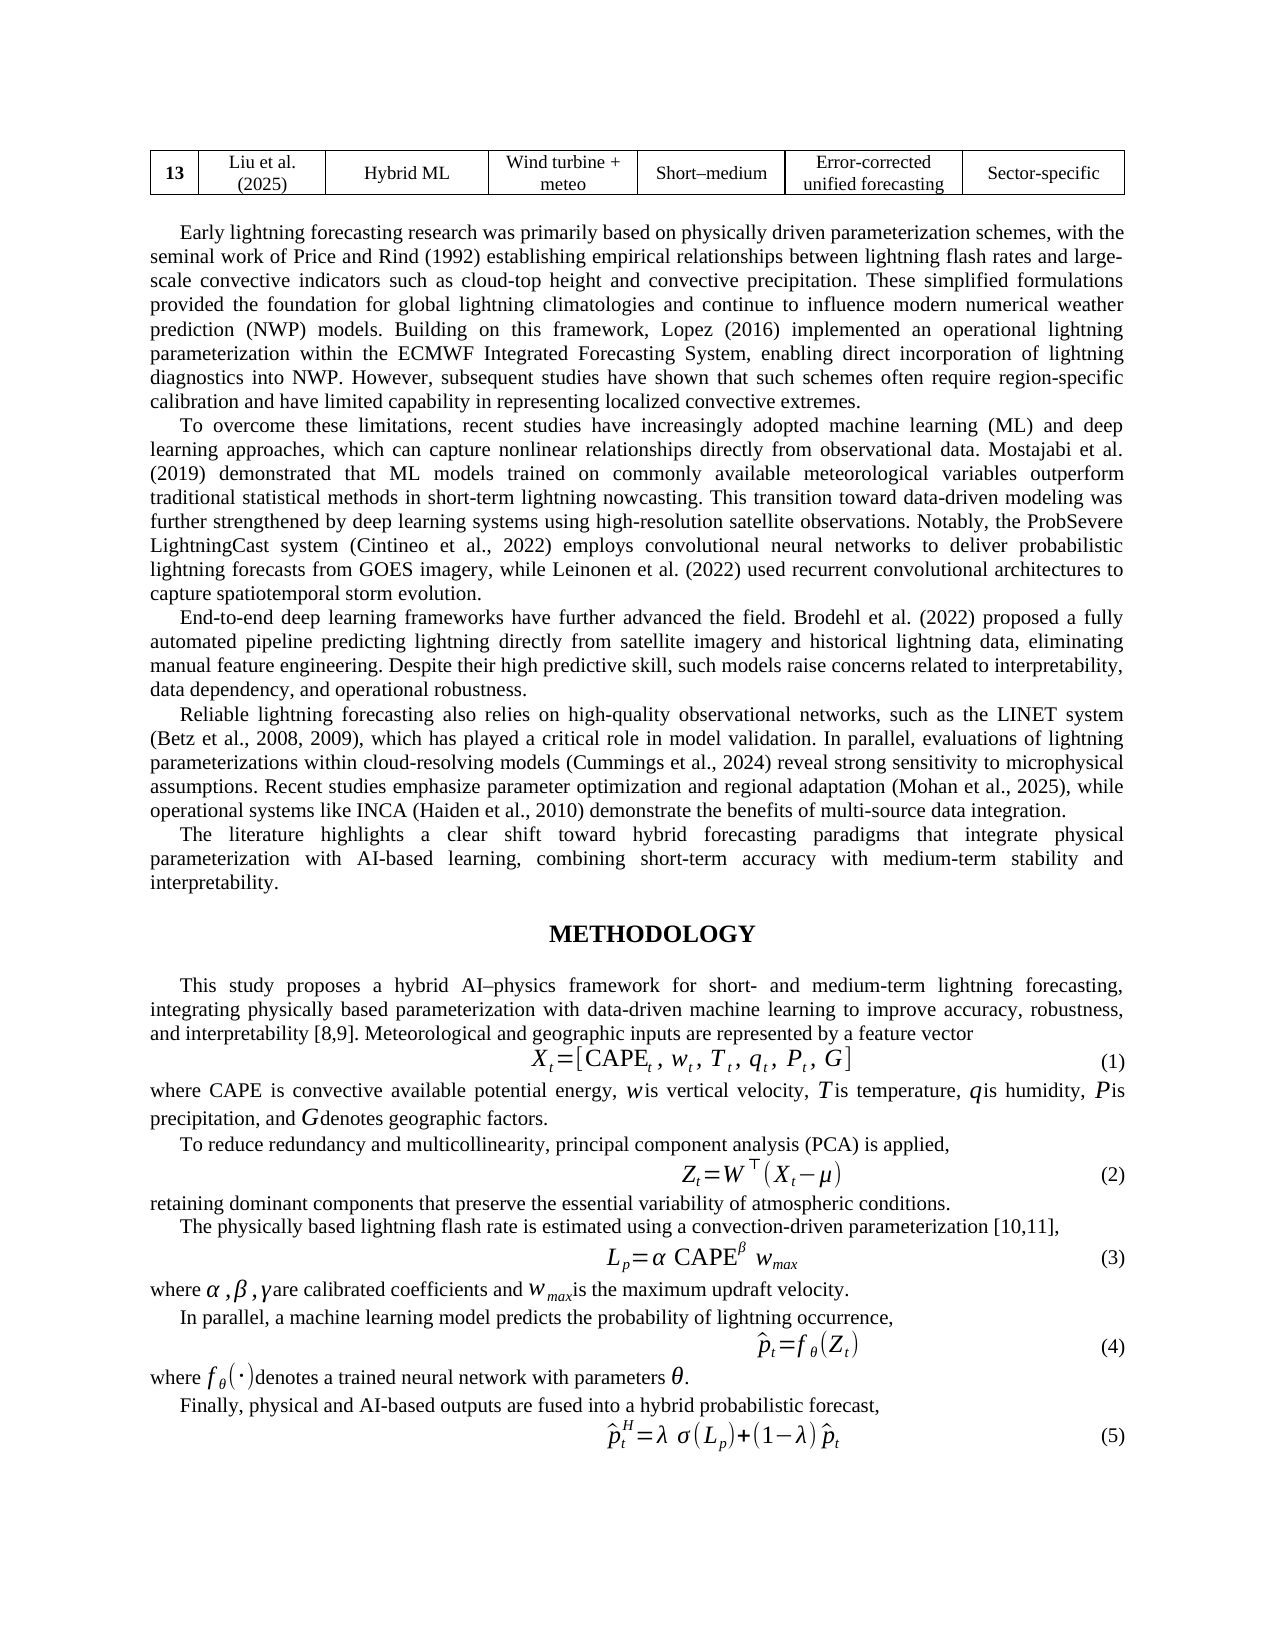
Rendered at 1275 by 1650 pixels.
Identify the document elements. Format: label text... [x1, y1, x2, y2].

text End-to-end deep learning frameworks have further advanced the field. Brodehl et al. (2022) proposed a fully automated pipeline predicting lightning directly from satellite imagery and historical lightning data, eliminating manual feature engineering. Despite their high predictive skill, such models raise concerns related to interpretability, data dependency, and operational robustness. [150, 605, 1125, 701]
table_cell Error-corrected unified forecasting [786, 151, 962, 194]
text Finally, physical and AI-based outputs are fused into a hybrid probabilistic forecast, [150, 1393, 1125, 1417]
text (5) [150, 1417, 1125, 1452]
table_cell Hybrid ML [326, 151, 488, 194]
text (1) [150, 1045, 1125, 1076]
table_cell Liu et al. (2025) [199, 151, 325, 194]
text This study proposes a hybrid AI–physics framework for short- and medium-term lightning forecasting, integrating physically based parameterization with data-driven machine learning to improve accuracy, robustness, and interpretability [8,9]. Meteorological and geographic inputs are represented by a feature vector [150, 973, 1125, 1045]
list METHODOLOGY [150, 919, 1125, 948]
text (2) [150, 1156, 1125, 1190]
text The literature highlights a clear shift toward hybrid forecasting paradigms that integrate physical parameterization with AI-based learning, combining short-term accuracy with medium-term stability and interpretability. [150, 822, 1125, 894]
text The physically based lightning flash rate is estimated using a convection-driven parameterization [10,11], [150, 1214, 1125, 1238]
table_cell Short–medium [638, 151, 784, 194]
text In parallel, a machine learning model predicts the probability of lightning occurrence, [150, 1305, 1125, 1329]
table_cell Sector-specific [963, 151, 1124, 194]
text (3) [150, 1238, 1125, 1273]
text Early lightning forecasting research was primarily based on physically driven parameterization schemes, with the seminal work of Price and Rind (1992) establishing empirical relationships between lightning flash rates and large-scale convective indicators such as cloud-top height and convective precipitation. These simplified formulations provided the foundation for global lightning climatologies and continue to influence modern numerical weather prediction (NWP) models. Building on this framework, Lopez (2016) implemented an operational lightning parameterization within the ECMWF Integrated Forecasting System, enabling direct incorporation of lightning diagnostics into NWP. However, subsequent studies have shown that such schemes often require region-specific calibration and have limited capability in representing localized convective extremes. [150, 220, 1125, 413]
text where CAPE is convective available potential energy, is vertical velocity, is temperature, is humidity, is precipitation, and denotes geographic factors. [150, 1076, 1125, 1131]
text To overcome these limitations, recent studies have increasingly adopted machine learning (ML) and deep learning approaches, which can capture nonlinear relationships directly from observational data. Mostajabi et al. (2019) demonstrated that ML models trained on commonly available meteorological variables outperform traditional statistical methods in short-term lightning nowcasting. This transition toward data-driven modeling was further strengthened by deep learning systems using high-resolution satellite observations. Notably, the ProbSevere LightningCast system (Cintineo et al., 2022) employs convolutional neural networks to deliver probabilistic lightning forecasts from GOES imagery, while Leinonen et al. (2022) used recurrent convolutional architectures to capture spatiotemporal storm evolution. [150, 413, 1125, 605]
text where denotes a trained neural network with parameters . [150, 1361, 1125, 1393]
text where are calibrated coefficients and is the maximum updraft velocity. [150, 1273, 1125, 1305]
text retaining dominant components that preserve the essential variability of atmospheric conditions. [150, 1190, 1125, 1214]
table_cell 13 [151, 151, 198, 194]
text Reliable lightning forecasting also relies on high-quality observational networks, such as the LINET system (Betz et al., 2008, 2009), which has played a critical role in model validation. In parallel, evaluations of lightning parameterizations within cloud-resolving models (Cummings et al., 2024) reveal strong sensitivity to microphysical assumptions. Recent studies emphasize parameter optimization and regional adaptation (Mohan et al., 2025), while operational systems like INCA (Haiden et al., 2010) demonstrate the benefits of multi-source data integration. [150, 701, 1125, 822]
text To reduce redundancy and multicollinearity, principal component analysis (PCA) is applied, [150, 1131, 1125, 1156]
table_cell Wind turbine + meteo [489, 151, 637, 194]
text (4) [150, 1329, 1125, 1361]
